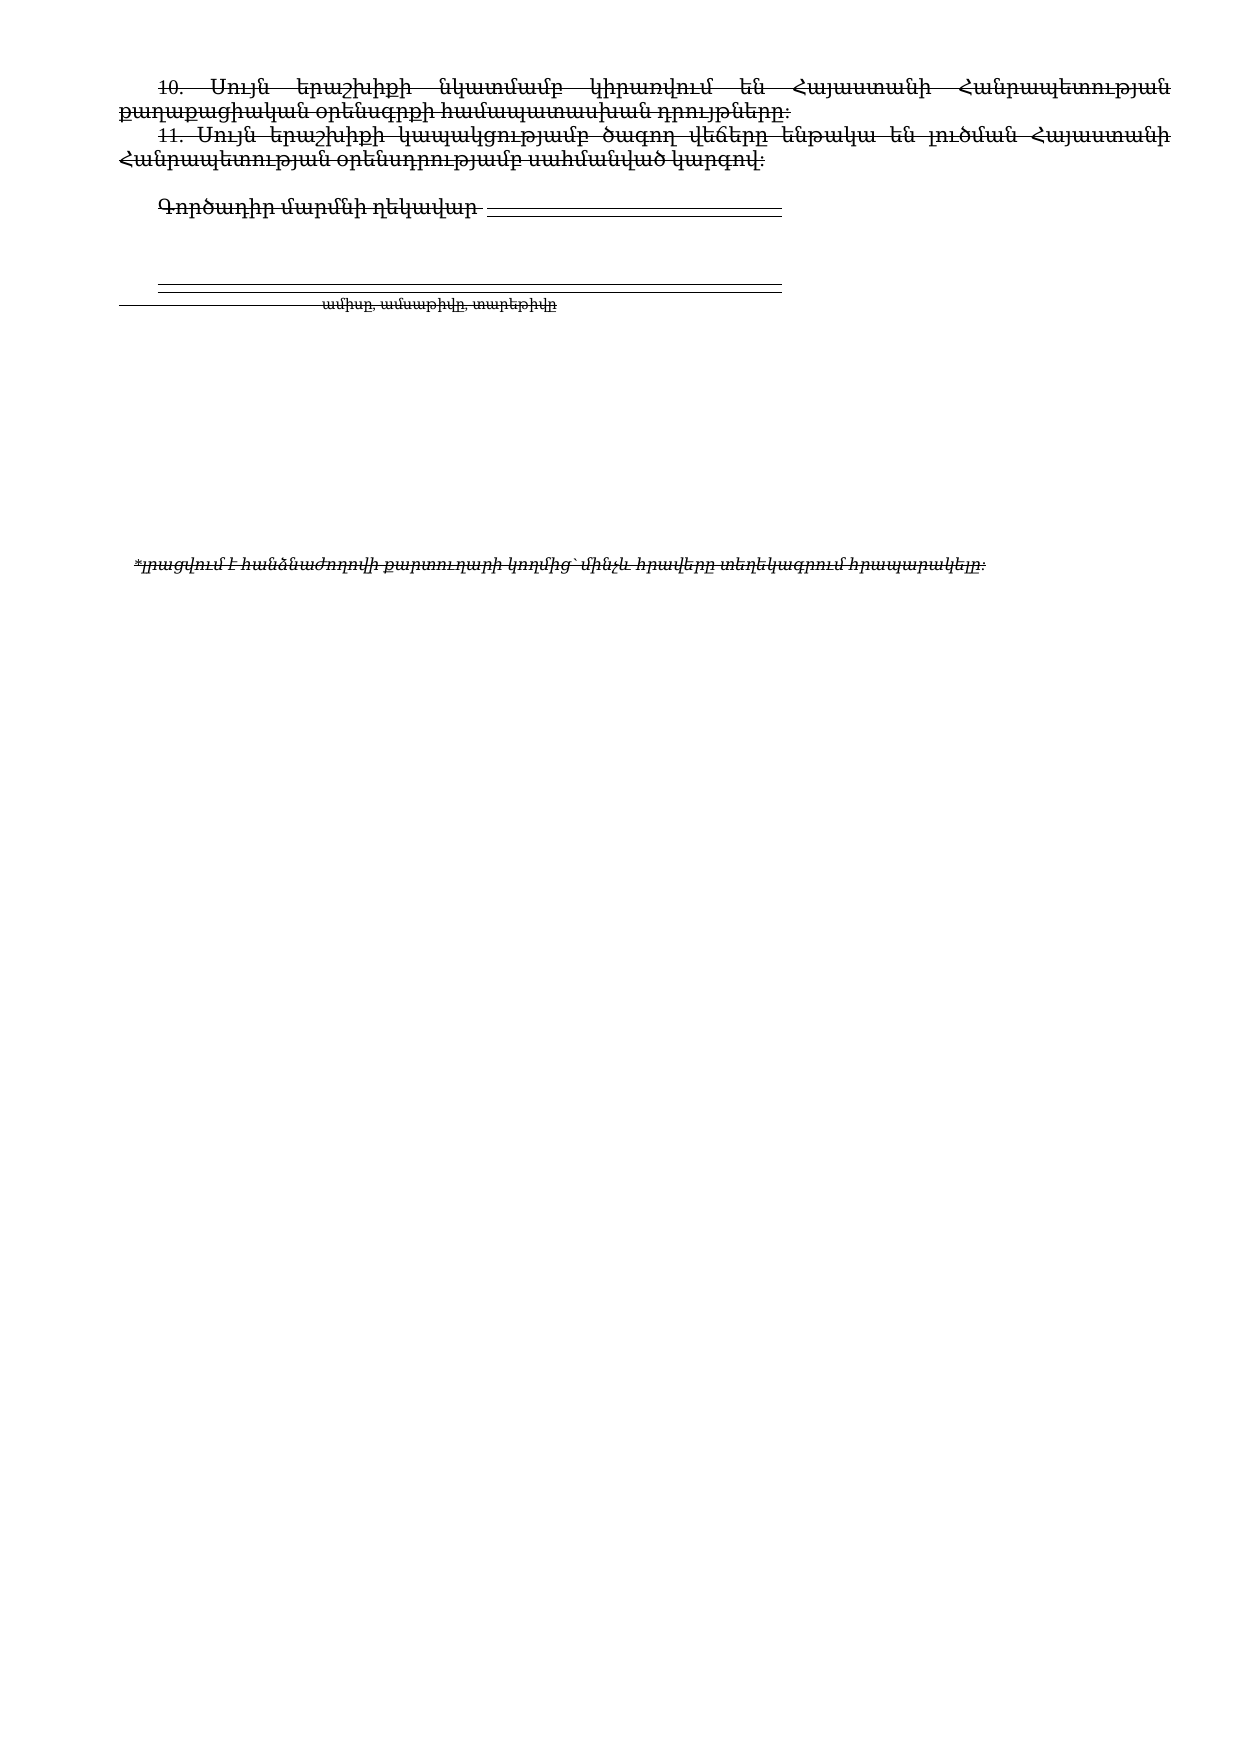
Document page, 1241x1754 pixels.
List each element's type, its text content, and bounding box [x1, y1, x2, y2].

text 11. Սույն երաշխիքի կապակցությամբ ծագող վեճերը ենթակա են լուծման Հայաստանի Հանրապետության օրենսդրությամբ սահմանված կարգով: [118, 123, 1171, 171]
text 10. Սույն երաշխիքի նկատմամբ կիրառվում են Հայաստանի Հանրապետության քաղաքացիական օրենսգրքի համապատասխան դրույթները: [118, 75, 1171, 123]
text Գործադիր մարմնի ղեկավար [118, 195, 1171, 219]
text ամիսը, ամսաթիվը, տարեթիվը [118, 296, 1171, 325]
text *լրացվում է հանձնաժողովի քարտուղարի կողմից` մինչև հրավերը տեղեկագրում հրապարակելը: [118, 555, 1171, 574]
